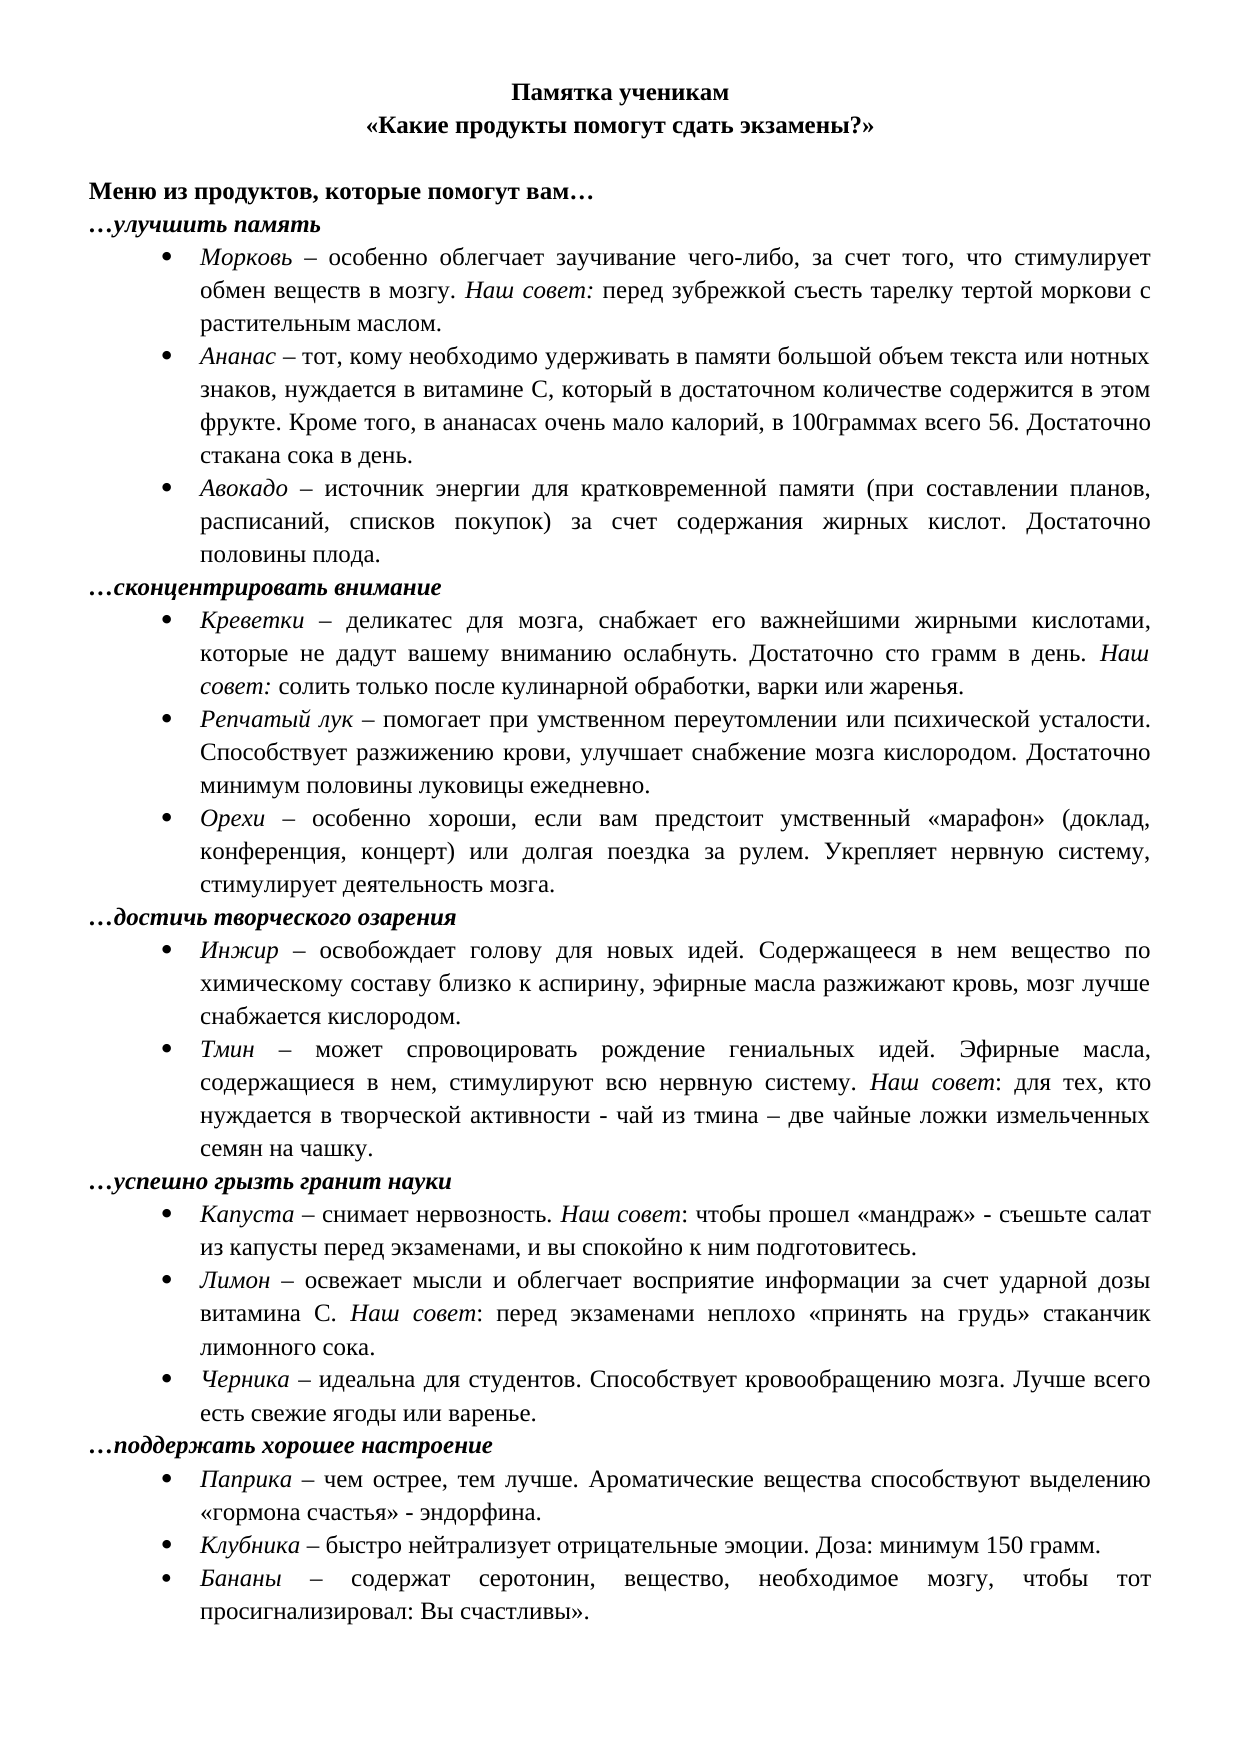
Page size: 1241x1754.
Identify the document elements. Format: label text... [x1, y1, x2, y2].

list Капуста – снимает нервозность. Наш совет: чтобы прошел «мандраж» - съешьте салат из капусты перед экзаменами, и вы спокойно к ним подготовитесь. [162, 1199, 1152, 1261]
list Лимон – освежает мысли и облегчает восприятие информации за счет ударной дозы витамина С. Наш совет: перед экзаменами неплохо «принять на грудь» стаканчик лимонного сока. [162, 1266, 1152, 1360]
list Репчатый лук – помогает при умственном переутомлении или психической усталости. Способствует разжижению крови, улучшает снабжение мозга кислородом. Достаточно минимум половины луковицы ежедневно. [162, 704, 1152, 799]
text Меню из продуктов, которые помогут вам… [89, 176, 1152, 204]
list Инжир – освобождает голову для новых идей. Содержащееся в нем вещество по химическому составу близко к аспирину, эфирные масла разжижают кровь, мозг лучше снабжается кислородом. [162, 935, 1152, 1030]
text …достичь творческого озарения [89, 902, 1152, 931]
list Орехи – особенно хороши, если вам предстоит умственный «марафон» (доклад, конференция, концерт) или долгая поездка за рулем. Укрепляет нервную систему, стимулирует деятельность мозга. [162, 803, 1152, 898]
list Авокадо – источник энергии для кратковременной памяти (при составлении планов, расписаний, списков покупок) за счет содержания жирных кислот. Достаточно половины плода. [162, 473, 1152, 568]
list Ананас – тот, кому необходимо удерживать в памяти большой объем текста или нотных знаков, нуждается в витамине С, который в достаточном количестве содержится в этом фрукте. Кроме того, в ананасах очень мало калорий, в 100граммах всего 56. Достаточно стакана сока в день. [162, 341, 1152, 469]
list Креветки – деликатес для мозга, снабжает его важнейшими жирными кислотами, которые не дадут вашему вниманию ослабнуть. Достаточно сто грамм в день. Наш совет: солить только после кулинарной обработки, варки или жаренья. [162, 605, 1152, 700]
list Клубника – быстро нейтрализует отрицательные эмоции. Доза: минимум . [162, 1530, 1152, 1558]
text «Какие продукты помогут сдать экзамены?» [89, 110, 1152, 138]
list Бананы – содержат серотонин, вещество, необходимое мозгу, чтобы тот просигнализировал: Вы счастливы». [162, 1563, 1152, 1624]
text …сконцентрировать внимание [89, 572, 1152, 601]
list Тмин – может спровоцировать рождение гениальных идей. Эфирные масла, содержащиеся в нем, стимулируют всю нервную систему. Наш совет: для тех, кто нуждается в творческой активности - чай из тмина – две чайные ложки измельченных семян на чашку. [162, 1034, 1152, 1162]
list Черника – идеальна для студентов. Способствует кровообращению мозга. Лучше всего есть свежие ягоды или варенье. [162, 1364, 1152, 1426]
text Памятка ученикам [89, 77, 1152, 106]
text …успешно грызть гранит науки [89, 1166, 1152, 1195]
list Морковь – особенно облегчает заучивание чего-либо, за счет того, что стимулирует обмен веществ в мозгу. Наш совет: перед зубрежкой съесть тарелку тертой моркови с растительным маслом. [162, 242, 1152, 337]
text …поддержать хорошее настроение [89, 1431, 1152, 1459]
text …улучшить память [89, 209, 1152, 238]
list Паприка – чем острее, тем лучше. Ароматические вещества способствуют выделению «гормона счастья» - эндорфина. [162, 1464, 1152, 1525]
